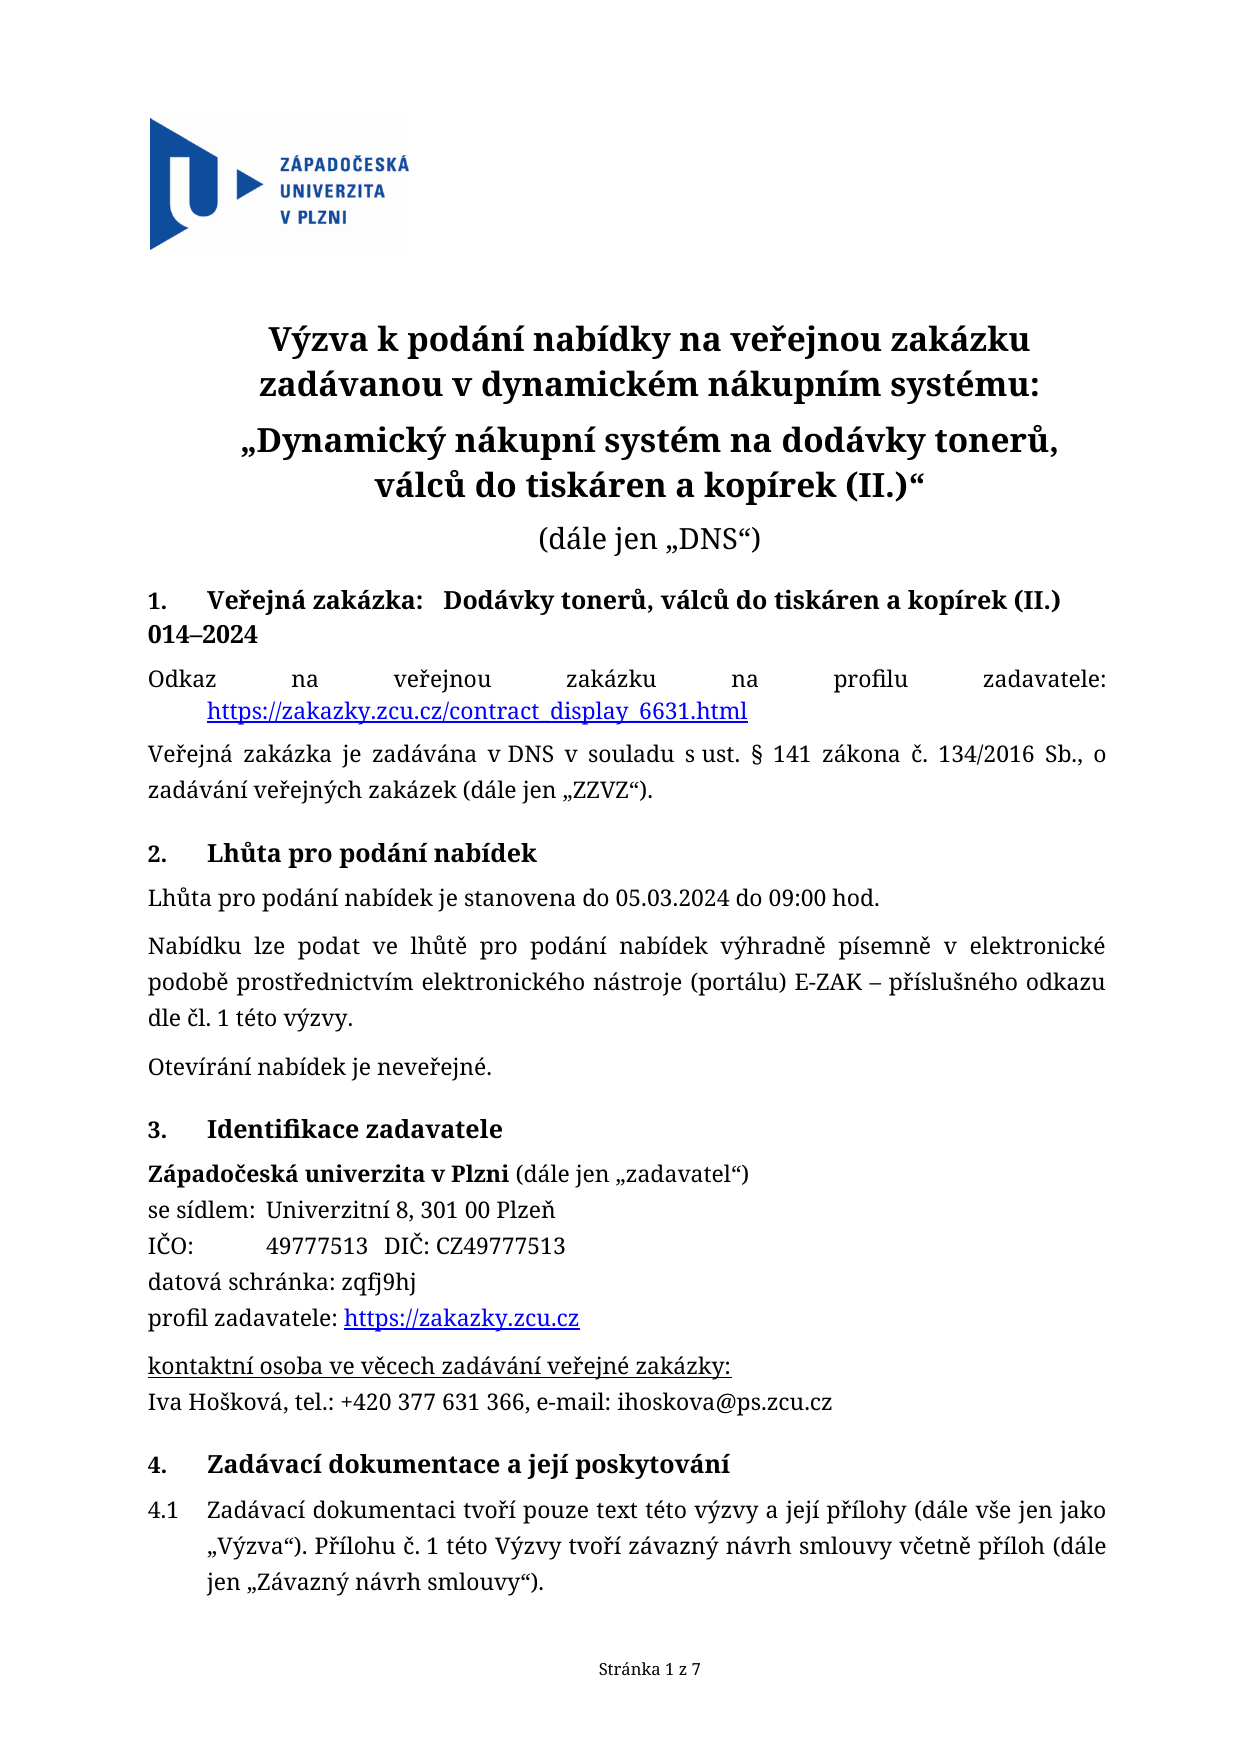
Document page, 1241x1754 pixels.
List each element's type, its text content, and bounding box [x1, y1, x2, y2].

text se sídlem: Univerzitní 8, 301 00 Plzeň [148, 1194, 1107, 1225]
text (dále jen „DNS“) [192, 518, 1107, 558]
text Odkaz na veřejnou zakázku na profilu zadavatele: https://zakazky.zcu.cz/contract_display_6631.html [148, 663, 1107, 726]
text kontaktní osoba ve věcech zadávání veřejné zakázky: [148, 1350, 1107, 1382]
text Lhůta pro podání nabídek je stanovena do 05.03.2024 do 09:00 hod. [148, 882, 1107, 913]
picture [150, 118, 409, 250]
text Iva Hošková, tel.: +420 377 631 366, e-mail: ihoskova@ps.zcu.cz [148, 1386, 1107, 1417]
subtitle Veřejná zakázka: Dodávky tonerů, válců do tiskáren a kopírek (II.) 014–2024 [148, 583, 1107, 651]
text „Dynamický nákupní systém na dodávky tonerů, válců do tiskáren a kopírek (II.)“ [192, 417, 1107, 508]
text Západočeská univerzita v Plzni (dále jen „zadavatel“) [148, 1158, 1107, 1189]
text datová schránka: zqfj9hj [148, 1266, 1107, 1297]
text Otevírání nabídek je neveřejné. [148, 1051, 1107, 1082]
text IČO: 49777513 DIČ: CZ49777513 [148, 1230, 1107, 1261]
text Nabídku lze podat ve lhůtě pro podání nabídek výhradně písemně v elektronické podobě prostřednictvím elektronického nástroje (portálu) E-ZAK – příslušného odkazu dle čl. 1 této výzvy. [148, 930, 1107, 1033]
subtitle Lhůta pro podání nabídek [148, 835, 1107, 869]
subtitle Identifikace zadavatele [148, 1112, 1107, 1146]
text Veřejná zakázka je zadávána v DNS v souladu s ust. § 141 zákona č. 134/2016 Sb., o zadávání veřejných zakázek (dále jen „ZZVZ“). [148, 738, 1107, 806]
text profil zadavatele: https://zakazky.zcu.cz [148, 1302, 1107, 1333]
text Výzva k podání nabídky na veřejnou zakázku zadávanou v dynamickém nákupním systému: [192, 316, 1107, 406]
subtitle Zadávací dokumentace a její poskytování [148, 1447, 1107, 1481]
list Zadávací dokumentaci tvoří pouze text této výzvy a její přílohy (dále vše jen jako „Výzva“). Přílohu č. 1 této Výzvy tvoří závazný návrh smlouvy včetně příloh (dále jen „Závazný návrh smlouvy“). [148, 1494, 1107, 1597]
